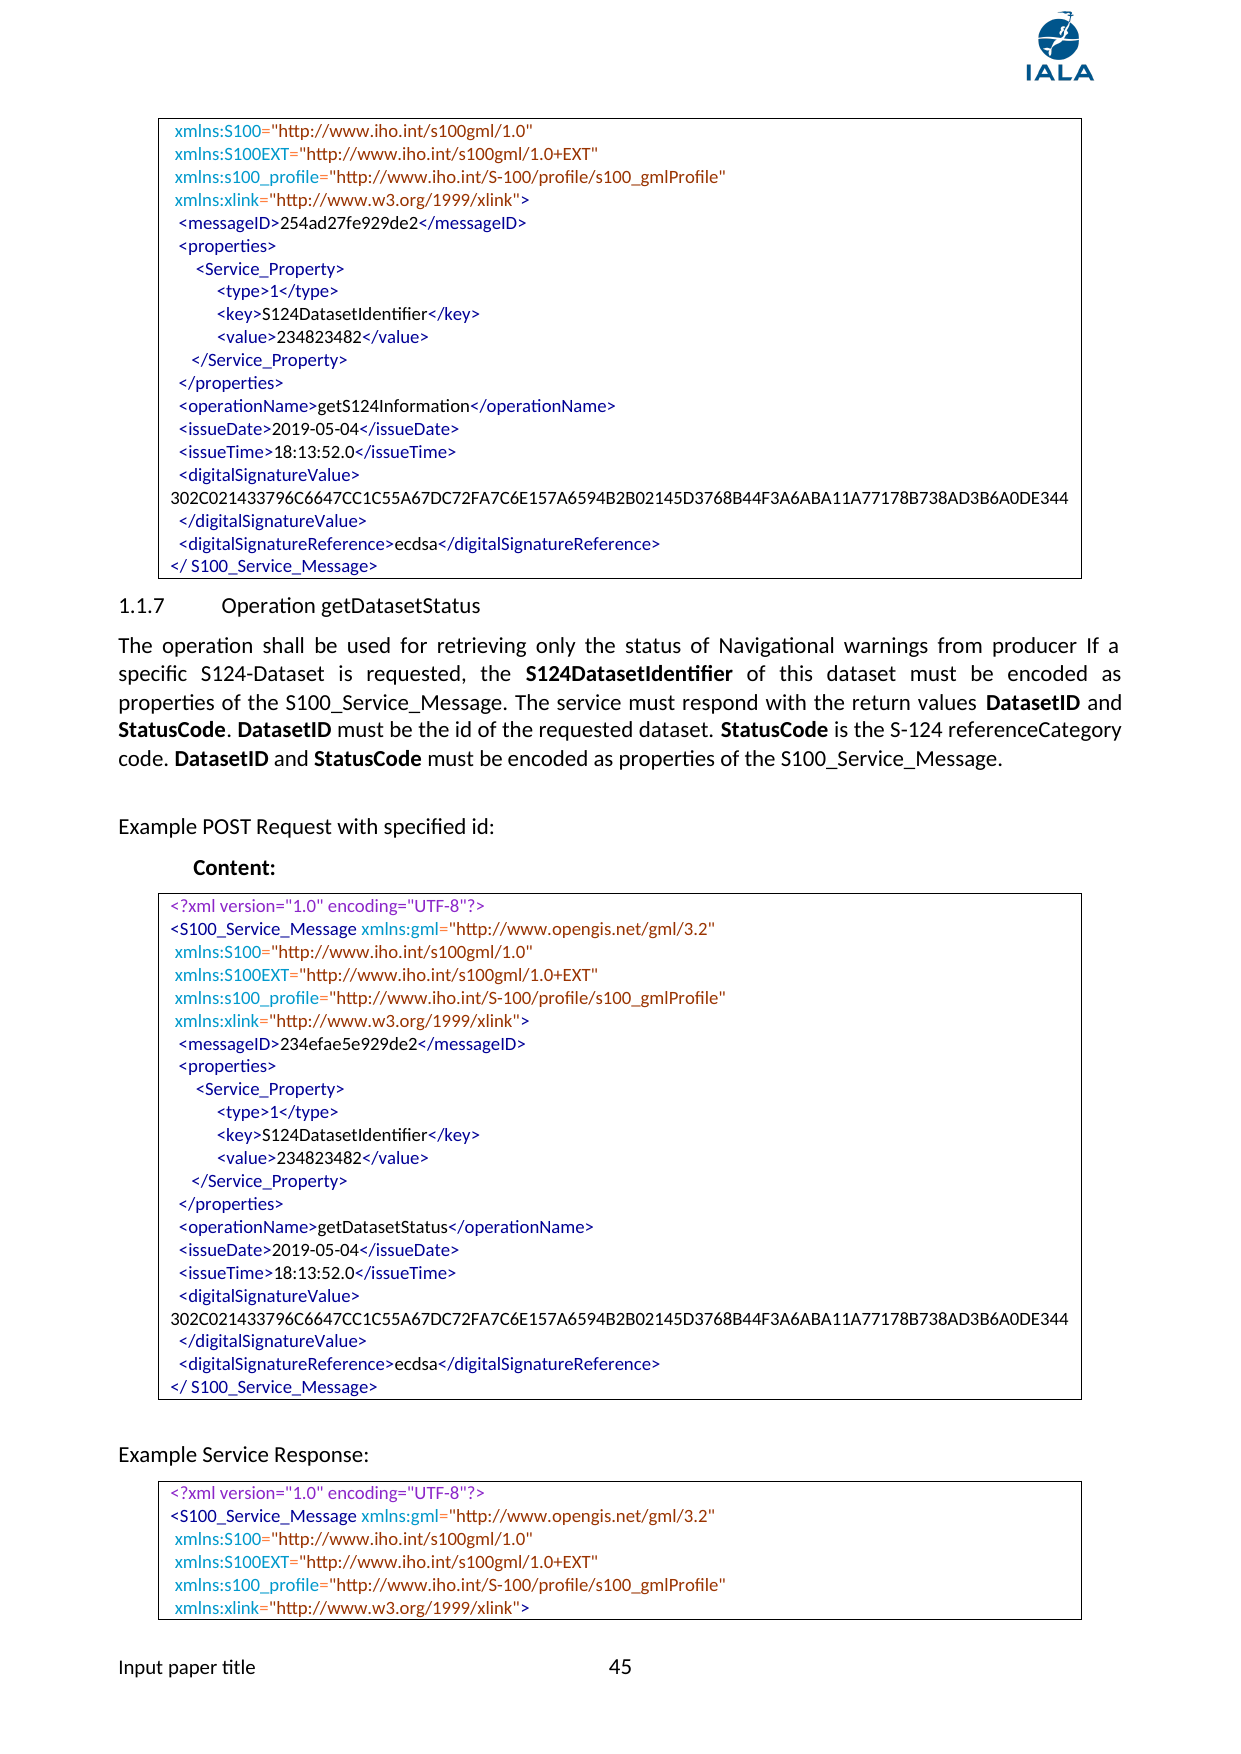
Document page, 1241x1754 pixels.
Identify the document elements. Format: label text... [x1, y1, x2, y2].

picture [1011, 3, 1106, 96]
text Example Service Response: [118, 1440, 1122, 1468]
subtitle Operation getDatasetStatus [118, 591, 1122, 619]
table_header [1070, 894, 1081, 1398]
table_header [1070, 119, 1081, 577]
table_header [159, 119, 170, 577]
text The operation shall be used for retrieving only the status of Navigational warnings from producer If a specific S124-Dataset is requested, the S124DatasetIdentifier of this dataset must be encoded as properties of the S100_Service_Message. The service must respond with the return values DatasetID and StatusCode. DatasetID must be the id of the requested dataset. StatusCode is the S-124 referenceCategory code. DatasetID and StatusCode must be encoded as properties of the S100_Service_Message. [118, 632, 1122, 772]
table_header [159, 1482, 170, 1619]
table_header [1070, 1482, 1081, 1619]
text Example POST Request with specified id: [118, 812, 1122, 840]
text Content: [118, 853, 1122, 881]
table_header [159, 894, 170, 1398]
